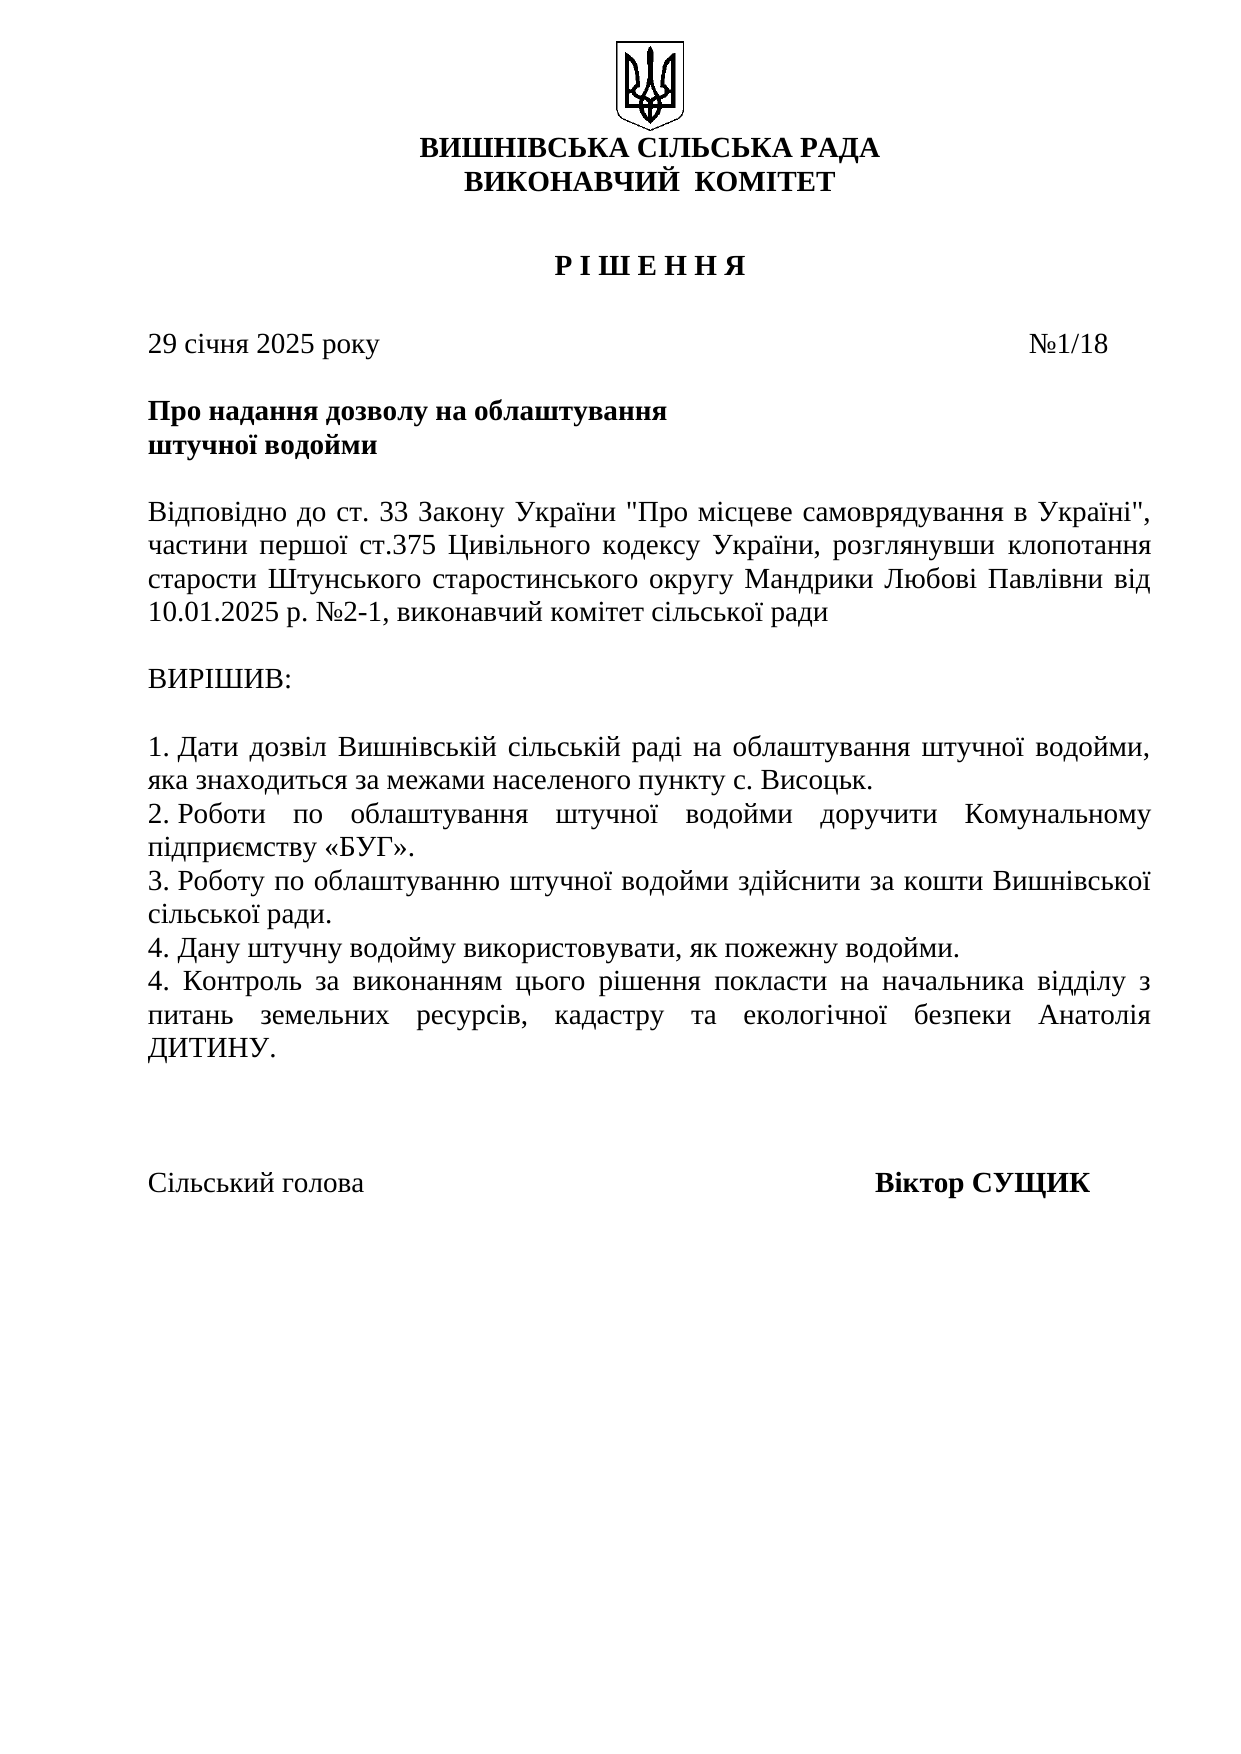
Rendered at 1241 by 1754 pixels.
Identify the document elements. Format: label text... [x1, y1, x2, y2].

text Відповідно до ст. 33 Закону України "Про місцеве самоврядування в Україні", частини першої ст.375 Цивільного кодексу України, розглянувши клопотання старости Штунського старостинського округу Мандрики Любові Павлівни від 10.01.2025 р. №2-1, виконавчий комітет сільської ради [148, 494, 1152, 628]
list Роботи по облаштування штучної водойми доручити Комунальному підприємству «БУГ». [148, 796, 1152, 863]
text 29 січня 2025 року №1/18 [148, 326, 1152, 360]
list Дати дозвіл Вишнівській сільській раді на облаштування штучної водойми, яка знаходиться за межами населеного пункту с. Висоцьк. [148, 729, 1152, 796]
text 4. Контроль за виконанням цього рішення покласти на начальника відділу з питань земельних ресурсів, кадастру та екологічної безпеки Анатолія ДИТИНУ. [148, 963, 1152, 1064]
picture [615, 41, 684, 131]
text ВИКОНАВЧИЙ КОМІТЕТ [148, 164, 1152, 197]
text Р І Ш Е Н Н Я [148, 248, 1152, 281]
list Роботу по облаштуванню штучної водойми здійснити за кошти Вишнівської сільської ради. [148, 863, 1152, 930]
list Дану штучну водойму використовувати, як пожежну водойми. [148, 930, 1152, 963]
text ВИШНІВСЬКА СІЛЬСЬКА РАДА [148, 130, 1152, 164]
text ВИРІШИВ: [148, 662, 1152, 695]
text Сільський голова Віктор СУЩИК [148, 1165, 1152, 1198]
text Про надання дозволу на облаштування [148, 393, 1152, 427]
text штучної водойми [148, 427, 1152, 460]
